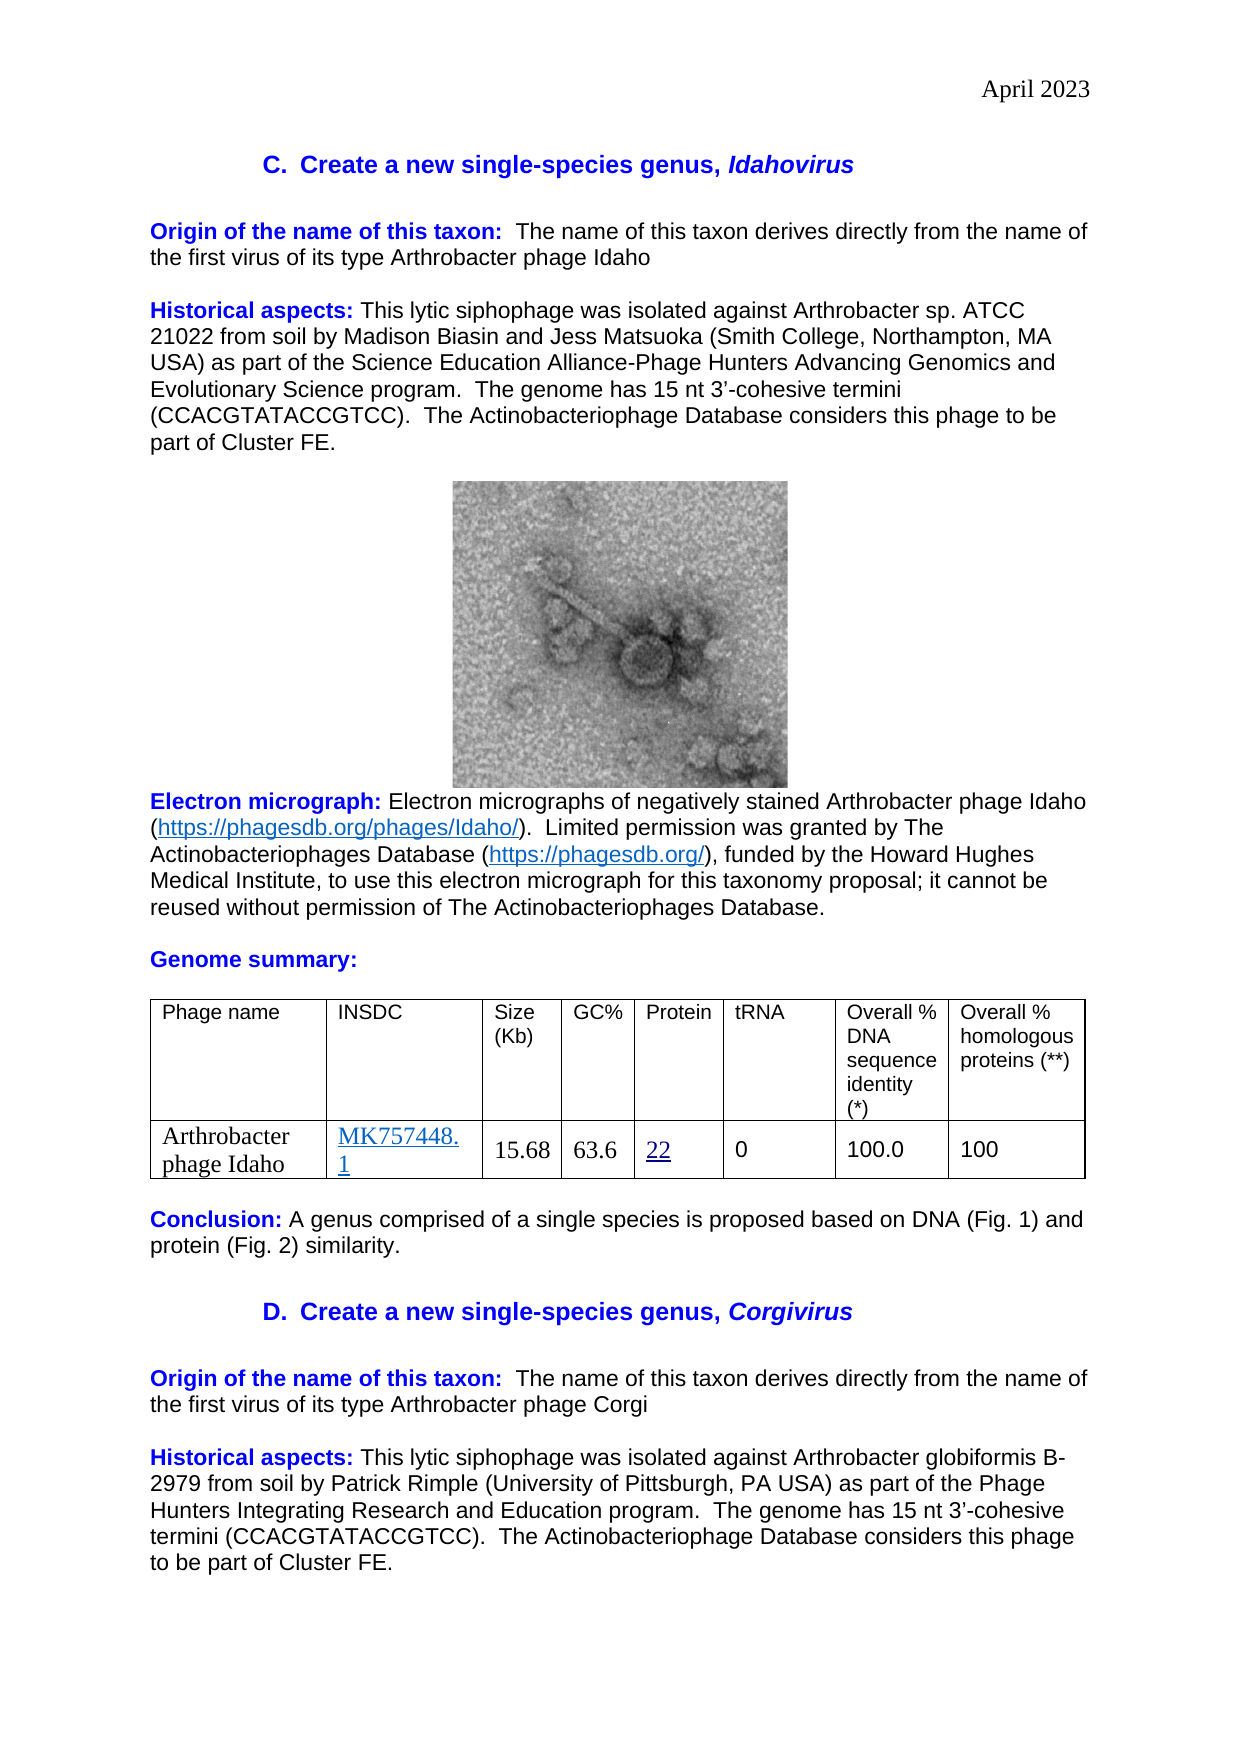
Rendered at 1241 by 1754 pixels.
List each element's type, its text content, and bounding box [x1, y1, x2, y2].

table_header tRNA [724, 1000, 835, 1120]
list Create a new single-species genus, Idahovirus [262, 150, 1090, 179]
picture [452, 481, 788, 788]
table_cell 100 [949, 1121, 1084, 1178]
table_header GC% [562, 1000, 634, 1120]
table_header Protein [635, 1000, 723, 1120]
table_cell 0 [724, 1121, 835, 1178]
table_cell 100.0 [836, 1121, 948, 1178]
table_cell Arthrobacter phage Idaho [151, 1121, 326, 1178]
text Historical aspects: This lytic siphophage was isolated against Arthrobacter sp. ATCC 21022 from soil by Madison Biasin and Jess Matsuoka (Smith College, Northampton, MA USA) as part of the Science Education Alliance-Phage Hunters Advancing Genomics and Evolutionary Science program. The genome has 15 nt 3’-cohesive termini (CCACGTATACCGTCC). The Actinobacteriophage Database considers this phage to be part of Cluster FE. [150, 297, 1090, 455]
text Conclusion: A genus comprised of a single species is proposed based on DNA (Fig. 1) and protein (Fig. 2) similarity. [150, 1206, 1090, 1258]
table_header Phage name [151, 1000, 326, 1120]
table_cell 63.6 [562, 1121, 634, 1178]
table_cell MK757448.1 [327, 1121, 482, 1178]
list Create a new single-species genus, Corgivirus [262, 1297, 1090, 1326]
text Origin of the name of this taxon: The name of this taxon derives directly from the name of the first virus of its type Arthrobacter phage Idaho [150, 218, 1090, 270]
table_header INSDC [327, 1000, 482, 1120]
text Electron micrograph: Electron micrographs of negatively stained Arthrobacter phage Idaho (https://phagesdb.org/phages/Idaho/). Limited permission was granted by The Actinobacteriophages Database (https://phagesdb.org/), funded by the Howard Hughes Medical Institute, to use this electron micrograph for this taxonomy proposal; it cannot be reused without permission of The Actinobacteriophages Database. [150, 788, 1090, 920]
text Origin of the name of this taxon: The name of this taxon derives directly from the name of the first virus of its type Arthrobacter phage Corgi [150, 1365, 1090, 1417]
table_cell 22 [635, 1121, 723, 1178]
table_cell 15.68 [483, 1121, 561, 1178]
text Historical aspects: This lytic siphophage was isolated against Arthrobacter globiformis B-2979 from soil by Patrick Rimple (University of Pittsburgh, PA USA) as part of the Phage Hunters Integrating Research and Education program. The genome has 15 nt 3’-cohesive termini (CCACGTATACCGTCC). The Actinobacteriophage Database considers this phage to be part of Cluster FE. [150, 1444, 1090, 1576]
table_header Overall % DNA sequence identity (*) [836, 1000, 948, 1120]
text Genome summary: [150, 946, 1090, 972]
table_header Size (Kb) [483, 1000, 561, 1120]
table_header Overall % homologous proteins (**) [949, 1000, 1084, 1120]
